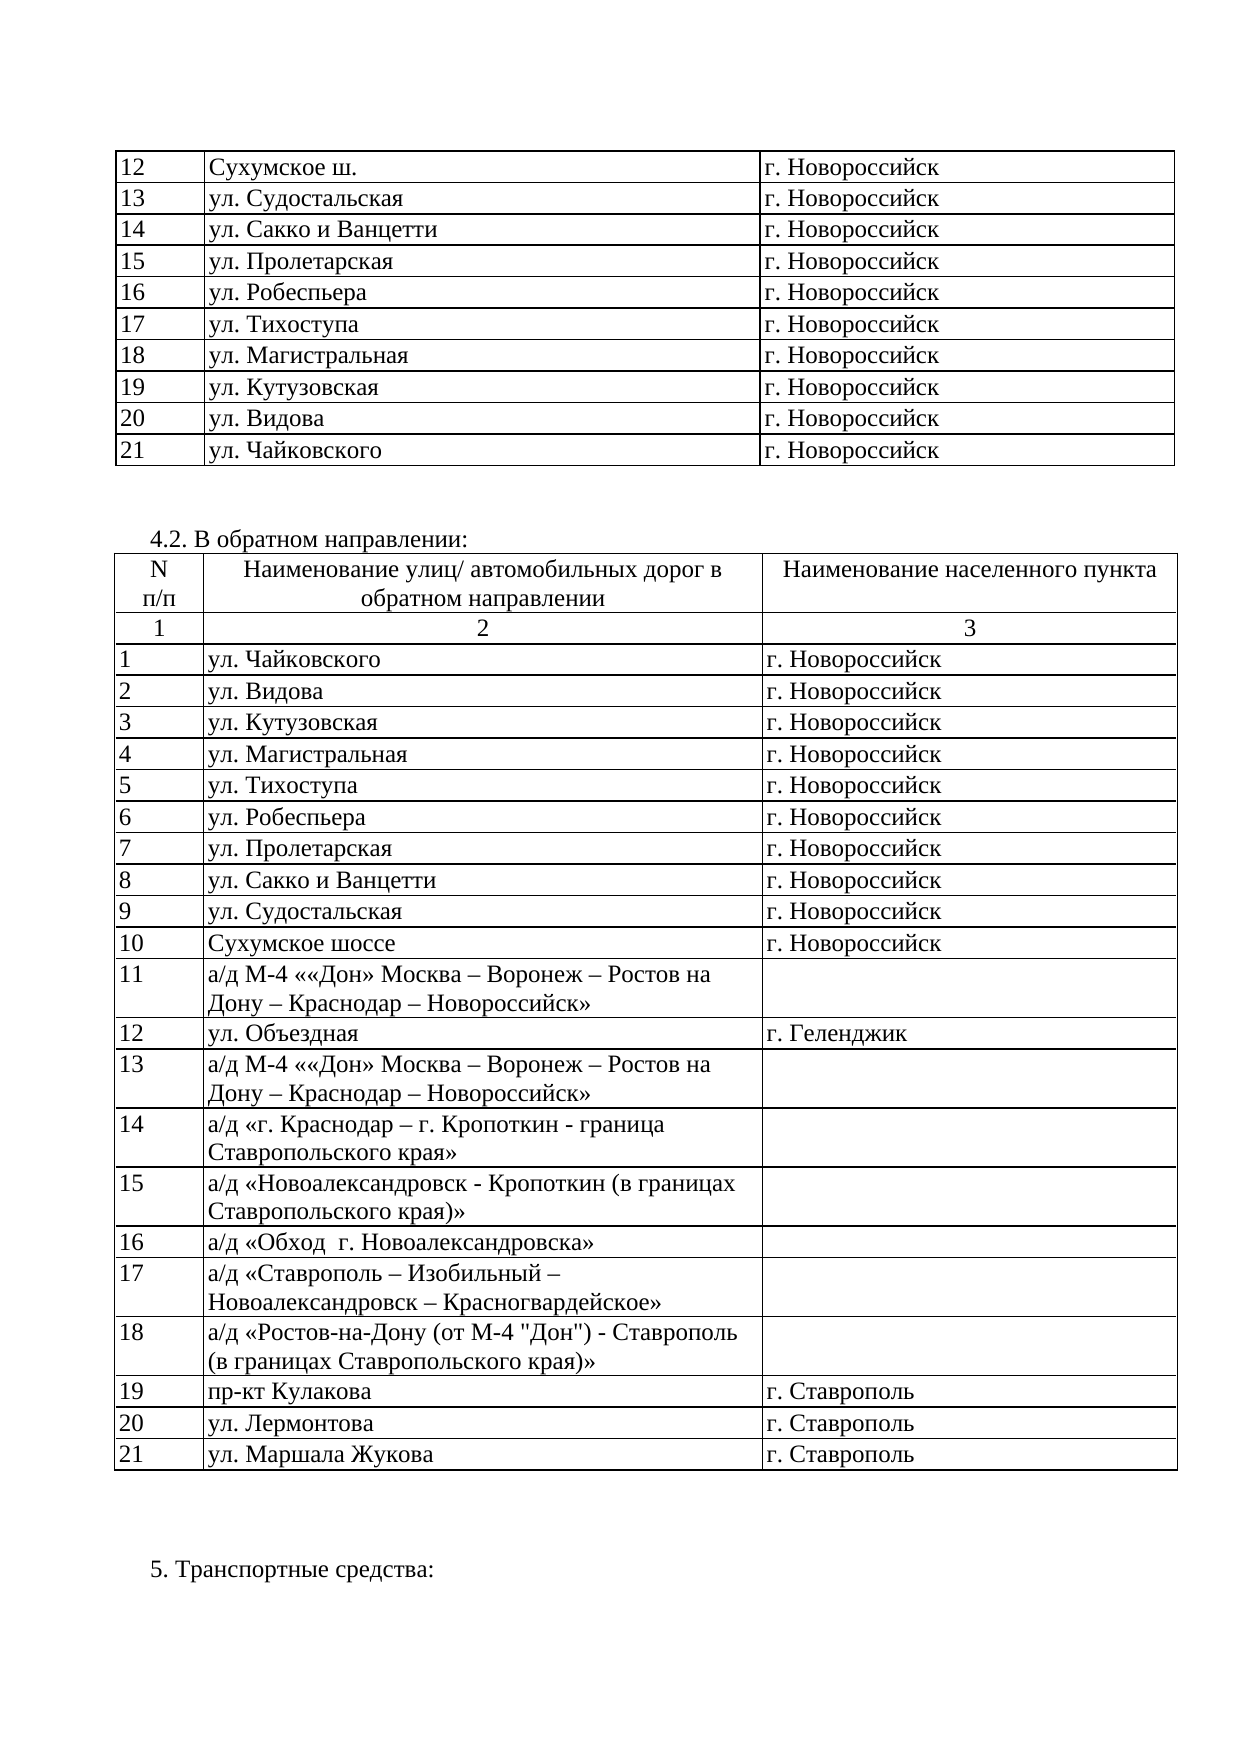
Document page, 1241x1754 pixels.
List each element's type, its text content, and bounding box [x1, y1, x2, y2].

table_cell г. Ставрополь [763, 1375, 1177, 1406]
table_cell 11 [115, 959, 203, 1017]
table_cell 14 [115, 1108, 203, 1166]
table_cell ул. Пролетарская [205, 246, 759, 276]
table_cell 4 [115, 738, 203, 769]
table_cell [763, 1166, 1177, 1225]
table_cell ул. Объездная [204, 1018, 762, 1048]
table_cell 8 [115, 864, 203, 894]
table_cell 5 [115, 770, 203, 800]
table_cell 20 [117, 403, 204, 433]
table_cell ул. Чайковского [204, 645, 762, 674]
table_cell 15 [117, 246, 204, 276]
table_cell а/д М-4 ««Дон» Москва – Воронеж – Ростов на Дону – Краснодар – Новороссийск» [204, 959, 762, 1017]
table_cell г. Новороссийск [761, 435, 1174, 464]
table_cell а/д «Ростов-на-Дону (от М-4 "Дон") - Ставрополь (в границах Ставропольского края)» [204, 1317, 762, 1375]
table_cell г. Новороссийск [763, 769, 1177, 800]
table_cell 12 [115, 1018, 203, 1048]
table_cell г. Новороссийск [763, 895, 1177, 926]
table_cell а/д «Ставрополь – Изобильный – Новоалександровск – Красногвардейское» [204, 1258, 762, 1316]
table_cell ул. Магистральная [205, 340, 759, 370]
table_cell пр-кт Кулакова [204, 1376, 762, 1406]
table_cell 10 [115, 927, 203, 957]
table_cell а/д «Обход г. Новоалександровска» [204, 1227, 762, 1257]
table_cell ул. Лермонтова [204, 1408, 762, 1438]
text 4.2. В обратном направлении: [150, 524, 1090, 552]
table_cell ул. Видова [204, 676, 762, 706]
table_cell Сухумское шоссе [204, 928, 762, 957]
table_cell [763, 1257, 1177, 1316]
table_cell 19 [117, 372, 204, 402]
table_cell [763, 1225, 1177, 1257]
table_cell 16 [117, 277, 204, 307]
table_cell 2 [204, 613, 762, 643]
table_cell 7 [115, 833, 203, 863]
table_cell г. Новороссийск [761, 246, 1174, 276]
table_cell ул. Пролетарская [204, 833, 762, 863]
table_cell 1 [115, 644, 203, 674]
table_cell ул. Сакко и Ванцетти [205, 215, 759, 244]
table_cell г. Новороссийск [761, 372, 1174, 402]
table_cell 13 [117, 183, 204, 213]
table_cell г. Новороссийск [761, 403, 1174, 433]
table_cell ул. Магистральная [204, 739, 762, 769]
table_cell [763, 1048, 1177, 1107]
table_cell г. Новороссийск [763, 706, 1177, 737]
table_cell г. Новороссийск [763, 800, 1177, 832]
table_cell ул. Тихоступа [204, 770, 762, 800]
text 5. Транспортные средства: [150, 1554, 1090, 1583]
table_cell ул. Робеспьера [204, 802, 762, 832]
table_cell ул. Кутузовская [205, 372, 759, 402]
table_cell ул. Кутузовская [204, 707, 762, 737]
table_cell 19 [115, 1376, 203, 1406]
table_cell 12 [117, 152, 204, 181]
table_cell ул. Маршала Жукова [204, 1439, 762, 1469]
table_cell ул. Видова [205, 403, 759, 433]
table_cell 17 [115, 1258, 203, 1316]
table_cell 9 [115, 896, 203, 926]
table_cell г. Новороссийск [763, 643, 1177, 674]
table_cell г. Новороссийск [761, 340, 1174, 370]
table_cell г. Новороссийск [761, 215, 1174, 244]
table_cell 6 [115, 801, 203, 832]
table_cell Сухумское ш. [205, 152, 759, 181]
table_cell г. Новороссийск [763, 926, 1177, 957]
table_cell а/д «г. Краснодар – г. Кропоткин - граница Ставропольского края» [204, 1109, 762, 1166]
table_cell 18 [115, 1317, 203, 1375]
table_cell ул. Судостальская [205, 183, 759, 213]
table_cell г. Новороссийск [761, 183, 1174, 213]
table_cell 2 [115, 675, 203, 706]
table_cell г. Новороссийск [761, 277, 1174, 307]
table_cell [763, 958, 1177, 1017]
table_cell 21 [115, 1439, 203, 1469]
table_header Наименование населенного пункта [763, 554, 1177, 611]
table_cell 14 [117, 215, 204, 244]
table_cell г. Ставрополь [763, 1406, 1177, 1438]
table_cell [763, 1316, 1177, 1375]
table_cell ул. Чайковского [205, 435, 759, 464]
table_cell 1 [115, 613, 203, 643]
table_cell 16 [115, 1226, 203, 1257]
table_cell [763, 1107, 1177, 1166]
table_header Наименование улиц/ автомобильных дорог в обратном направлении [204, 554, 762, 611]
table_cell г. Ставрополь [763, 1438, 1177, 1469]
table_cell 13 [115, 1049, 203, 1107]
table_cell ул. Судостальская [204, 896, 762, 926]
table_cell а/д М-4 ««Дон» Москва – Воронеж – Ростов на Дону – Краснодар – Новороссийск» [204, 1050, 762, 1107]
table_cell 3 [763, 611, 1177, 643]
table_cell ул. Тихоступа [205, 309, 759, 339]
table_cell а/д «Новоалександровск - Кропоткин (в границах Ставропольского края)» [204, 1168, 762, 1225]
table_cell 20 [115, 1407, 203, 1438]
table_cell ул. Сакко и Ванцетти [204, 865, 762, 894]
table_cell г. Новороссийск [763, 674, 1177, 706]
table_cell 17 [117, 309, 204, 339]
table_cell г. Новороссийск [763, 832, 1177, 863]
table_cell 3 [115, 707, 203, 737]
table_cell г. Геленджик [763, 1017, 1177, 1048]
table_cell 18 [117, 340, 204, 370]
table_cell г. Новороссийск [761, 309, 1174, 339]
table_cell г. Новороссийск [763, 863, 1177, 894]
table_cell г. Новороссийск [763, 737, 1177, 769]
table_cell ул. Робеспьера [205, 277, 759, 307]
table_cell г. Новороссийск [761, 152, 1174, 181]
table_cell 15 [115, 1167, 203, 1225]
table_header N п/п [115, 554, 203, 611]
table_cell 21 [117, 435, 204, 464]
